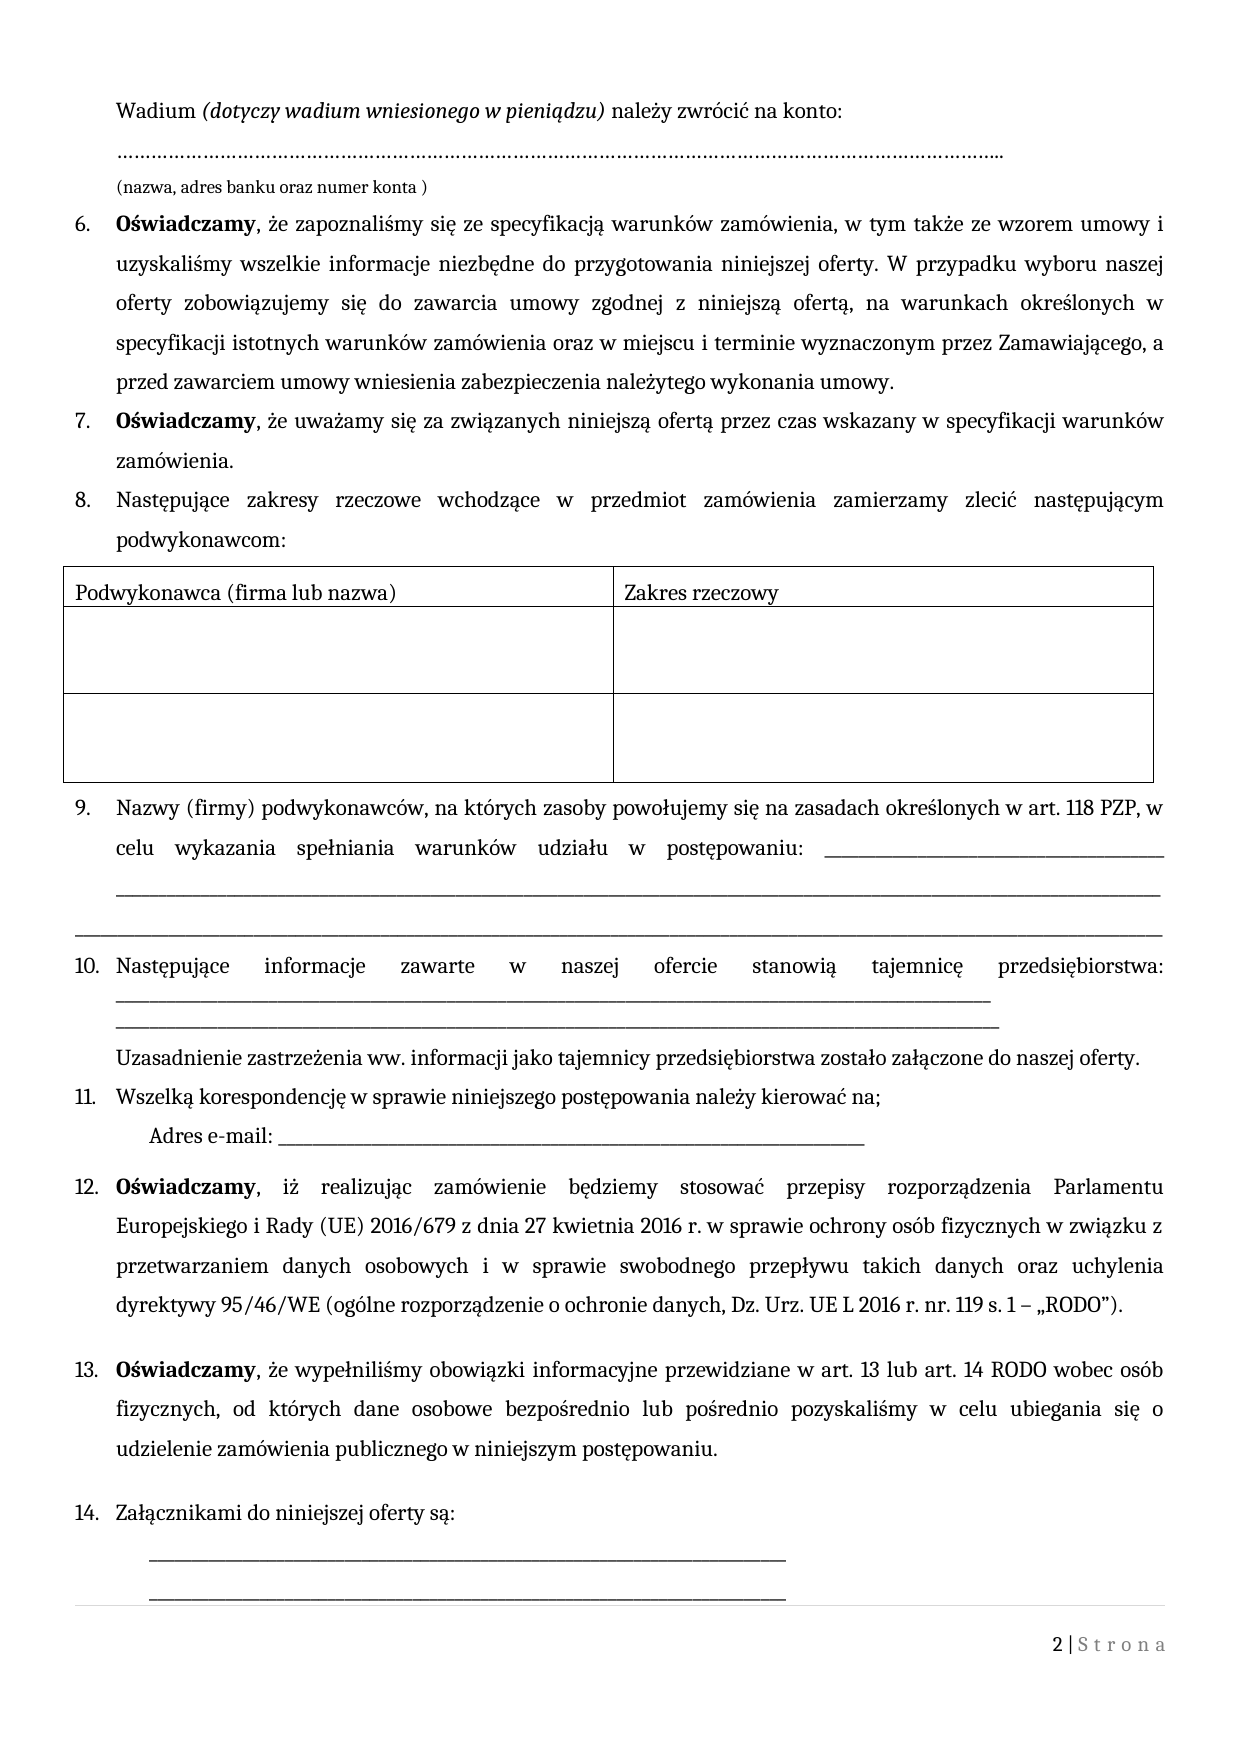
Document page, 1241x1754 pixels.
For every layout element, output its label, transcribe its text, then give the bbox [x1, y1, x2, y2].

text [149, 1539, 1165, 1565]
list Oświadczamy, iż realizując zamówienie będziemy stosować przepisy rozporządzenia Parlamentu Europejskiego i Rady (UE) 2016/679 z dnia 27 kwietnia 2016 r. w sprawie ochrony osób fizycznych w związku z przetwarzaniem danych osobowych i w sprawie swobodnego przepływu takich danych oraz uchylenia dyrektywy 95/46/WE (ogólne rozporządzenie o ochronie danych, Dz. Urz. UE L 2016 r. nr. 119 s. 1 – „RODO”). [75, 1174, 1165, 1318]
list Następujące zakresy rzeczowe wchodzące w przedmiot zamówienia zamierzamy zlecić następującym podwykonawcom: [75, 487, 1165, 553]
table_header Zakres rzeczowy [614, 567, 1153, 606]
list Oświadczamy, że wypełniliśmy obowiązki informacyjne przewidziane w art. 13 lub art. 14 RODO wobec osób fizycznych, od których dane osobowe bezpośrednio lub pośrednio pozyskaliśmy w celu ubiegania się o udzielenie zamówienia publicznego w niniejszym postępowaniu. [75, 1357, 1165, 1462]
list ________________________________________________________________________________________________________________________________ [75, 914, 1165, 940]
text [149, 1578, 1165, 1604]
list Wszelką korespondencję w sprawie niniejszego postępowania należy kierować na; [75, 1083, 1165, 1110]
table_cell [614, 694, 1153, 782]
list Załącznikami do niniejszej oferty są: [75, 1500, 1165, 1526]
list Następujące informacje zawarte w naszej ofercie stanowią tajemnicę przedsiębiorstwa: _______________________________________________________________________________________________________ [75, 953, 1165, 1006]
list Oświadczamy, że uważamy się za związanych niniejszą ofertą przez czas wskazany w specyfikacji warunków zamówienia. [75, 408, 1165, 474]
list Oświadczamy, że zapoznaliśmy się ze specyfikacją warunków zamówienia, w tym także ze wzorem umowy i uzyskaliśmy wszelkie informacje niezbędne do przygotowania niniejszej oferty. W przypadku wyboru naszej oferty zobowiązujemy się do zawarcia umowy zgodnej z niniejszą ofertą, na warunkach określonych w specyfikacji istotnych warunków zamówienia oraz w miejscu i terminie wyznaczonym przez Zamawiającego, a przed zawarciem umowy wniesienia zabezpieczenia należytego wykonania umowy. [75, 211, 1165, 395]
table_cell [614, 607, 1153, 693]
text ________________________________________________________________________________________________________ [116, 1006, 1165, 1032]
list Nazwy (firmy) podwykonawców, na których zasoby powołujemy się na zasadach określonych w art. 118 PZP, w celu wykazania spełniania warunków udziału w postępowaniu: ________________________________________ ___________________________________________________________________________________________________________________________ [75, 795, 1165, 901]
table_cell [64, 607, 613, 693]
table_header Podwykonawca (firma lub nazwa) [64, 567, 613, 606]
text ……………………………………………………………………………………………………………………………………….. [116, 137, 1165, 164]
text Wadium (dotyczy wadium wniesionego w pieniądzu) należy zwrócić na konto: [116, 98, 1165, 124]
text (nazwa, adres banku oraz numer konta ) [116, 177, 1165, 198]
text Uzasadnienie zastrzeżenia ww. informacji jako tajemnicy przedsiębiorstwa zostało załączone do naszej oferty. [116, 1045, 1165, 1071]
text Adres e-mail: _____________________________________________________________________ [149, 1122, 1165, 1149]
table_cell [64, 694, 613, 782]
